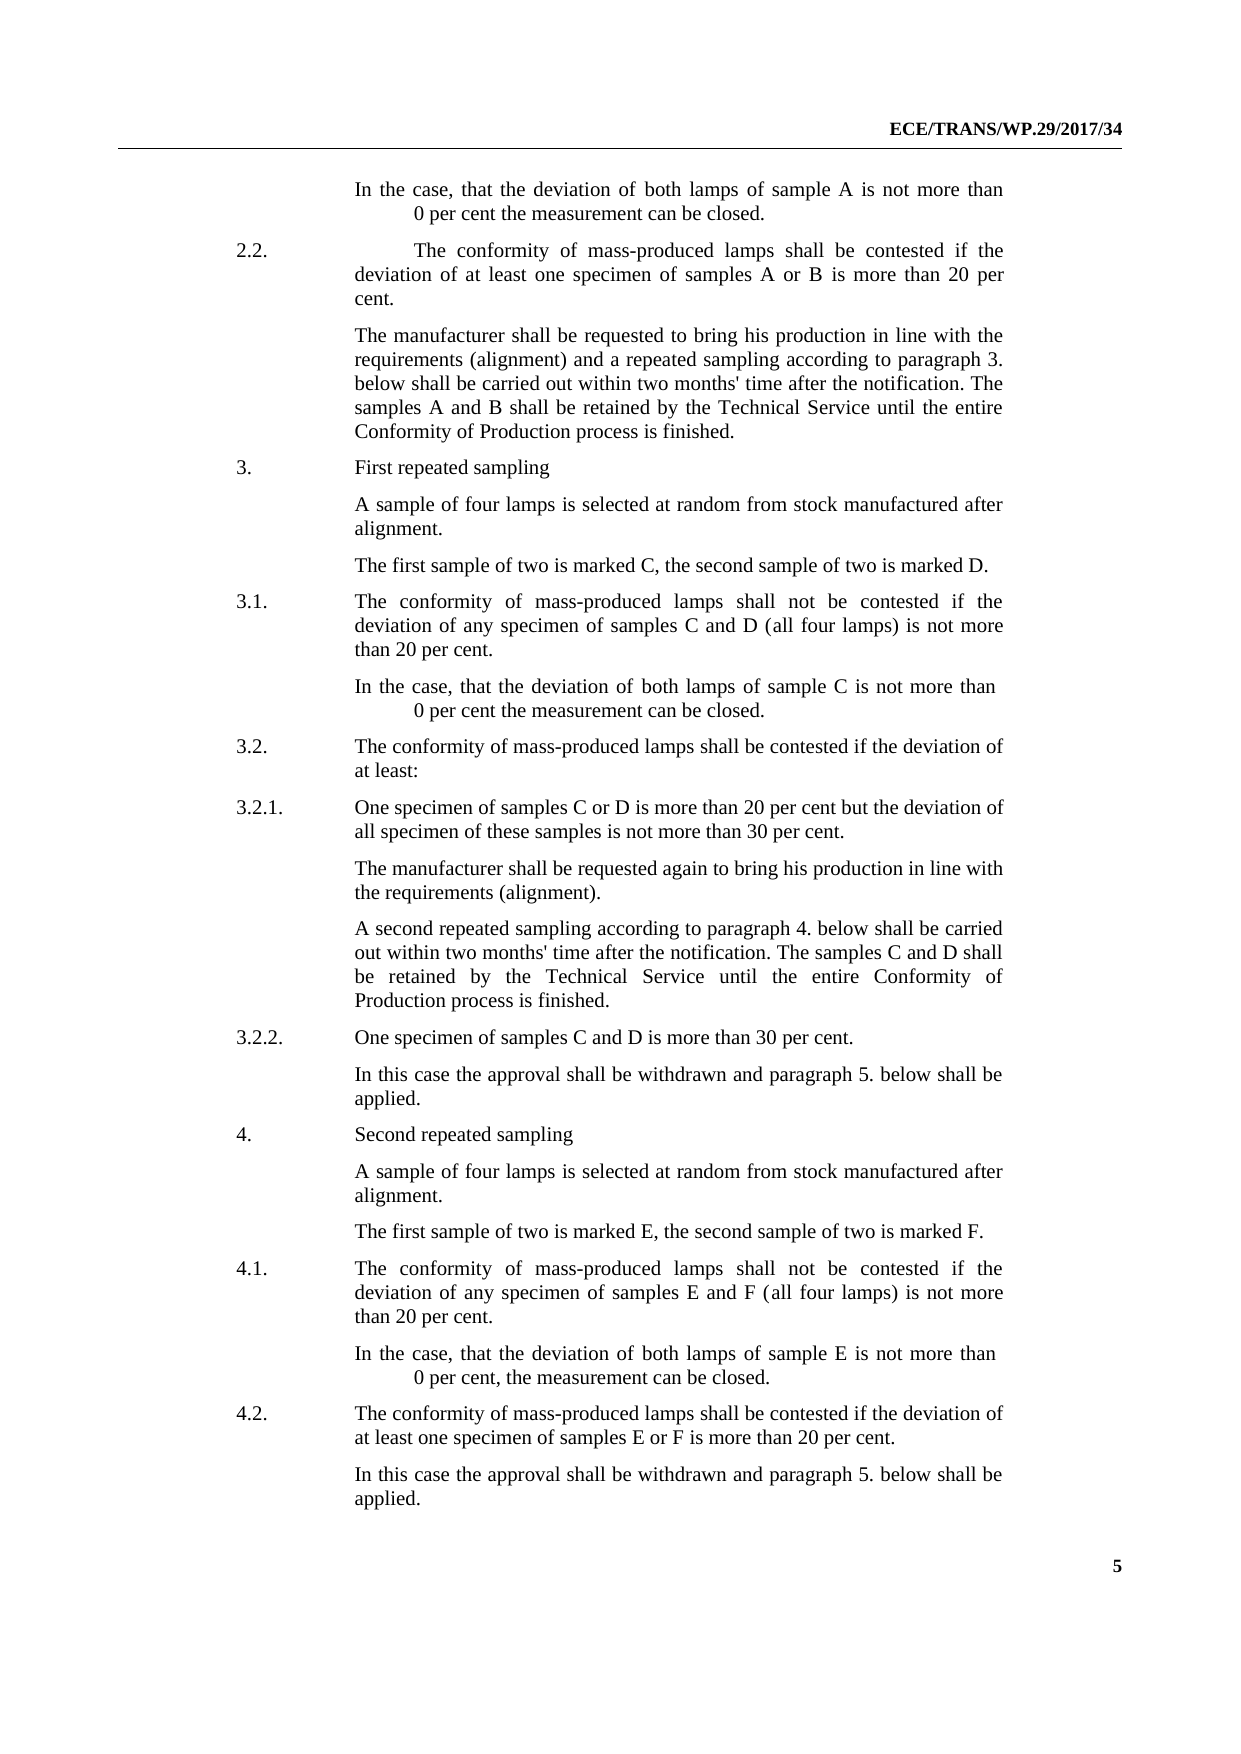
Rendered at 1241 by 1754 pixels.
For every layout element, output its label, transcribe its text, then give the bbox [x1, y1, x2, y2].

text In the case, that the deviation of both lamps of sample C is not more than 0 per cent the measurement can be closed. [354, 674, 1004, 722]
text A sample of four lamps is selected at random from stock manufactured after alignment. [354, 1159, 1004, 1207]
text The manufacturer shall be requested to bring his production in line with the requirements (alignment) and a repeated sampling according to paragraph 3. below shall be carried out within two months' time after the notification. The samples A and B shall be retained by the Technical Service until the entire Conformity of Production process is finished. [354, 322, 1004, 443]
text 2.2. The conformity of mass-produced lamps shall be contested if the deviation of at least one specimen of samples A or B is more than 20 per cent. [236, 238, 1004, 310]
text 3.1. The conformity of mass-produced lamps shall not be contested if the deviation of any specimen of samples C and D (all four lamps) is not more than 20 per cent. [236, 589, 1004, 661]
text 3. First repeated sampling [236, 455, 1004, 479]
text 4.1. The conformity of mass-produced lamps shall not be contested if the deviation of any specimen of samples E and F (all four lamps) is not more than 20 per cent. [236, 1256, 1004, 1328]
text The first sample of two is marked C, the second sample of two is marked D. [354, 552, 1004, 577]
text In this case the approval shall be withdrawn and paragraph 5. below shall be applied. [354, 1062, 1004, 1110]
text 3.2. The conformity of mass-produced lamps shall be contested if the deviation of at least: [236, 734, 1004, 782]
text 4. Second repeated sampling [236, 1122, 1004, 1146]
text A second repeated sampling according to paragraph 4. below shall be carried out within two months' time after the notification. The samples C and D shall be retained by the Technical Service until the entire Conformity of Production process is finished. [354, 916, 1004, 1012]
text In the case, that the deviation of both lamps of sample E is not more than 0 per cent, the measurement can be closed. [354, 1341, 1004, 1389]
text In the case, that the deviation of both lamps of sample A is not more than 0 per cent the measurement can be closed. [354, 177, 1004, 225]
text 4.2. The conformity of mass-produced lamps shall be contested if the deviation of at least one specimen of samples E or F is more than 20 per cent. [236, 1401, 1004, 1449]
text The manufacturer shall be requested again to bring his production in line with the requirements (alignment). [354, 856, 1004, 904]
text The first sample of two is marked E, the second sample of two is marked F. [354, 1219, 1004, 1243]
text In this case the approval shall be withdrawn and paragraph 5. below shall be applied. [354, 1462, 1004, 1510]
text 3.2.1. One specimen of samples C or D is more than 20 per cent but the deviation of all specimen of these samples is not more than 30 per cent. [236, 795, 1004, 843]
text A sample of four lamps is selected at random from stock manufactured after alignment. [354, 492, 1004, 540]
text 3.2.2. One specimen of samples C and D is more than 30 per cent. [236, 1025, 1004, 1049]
